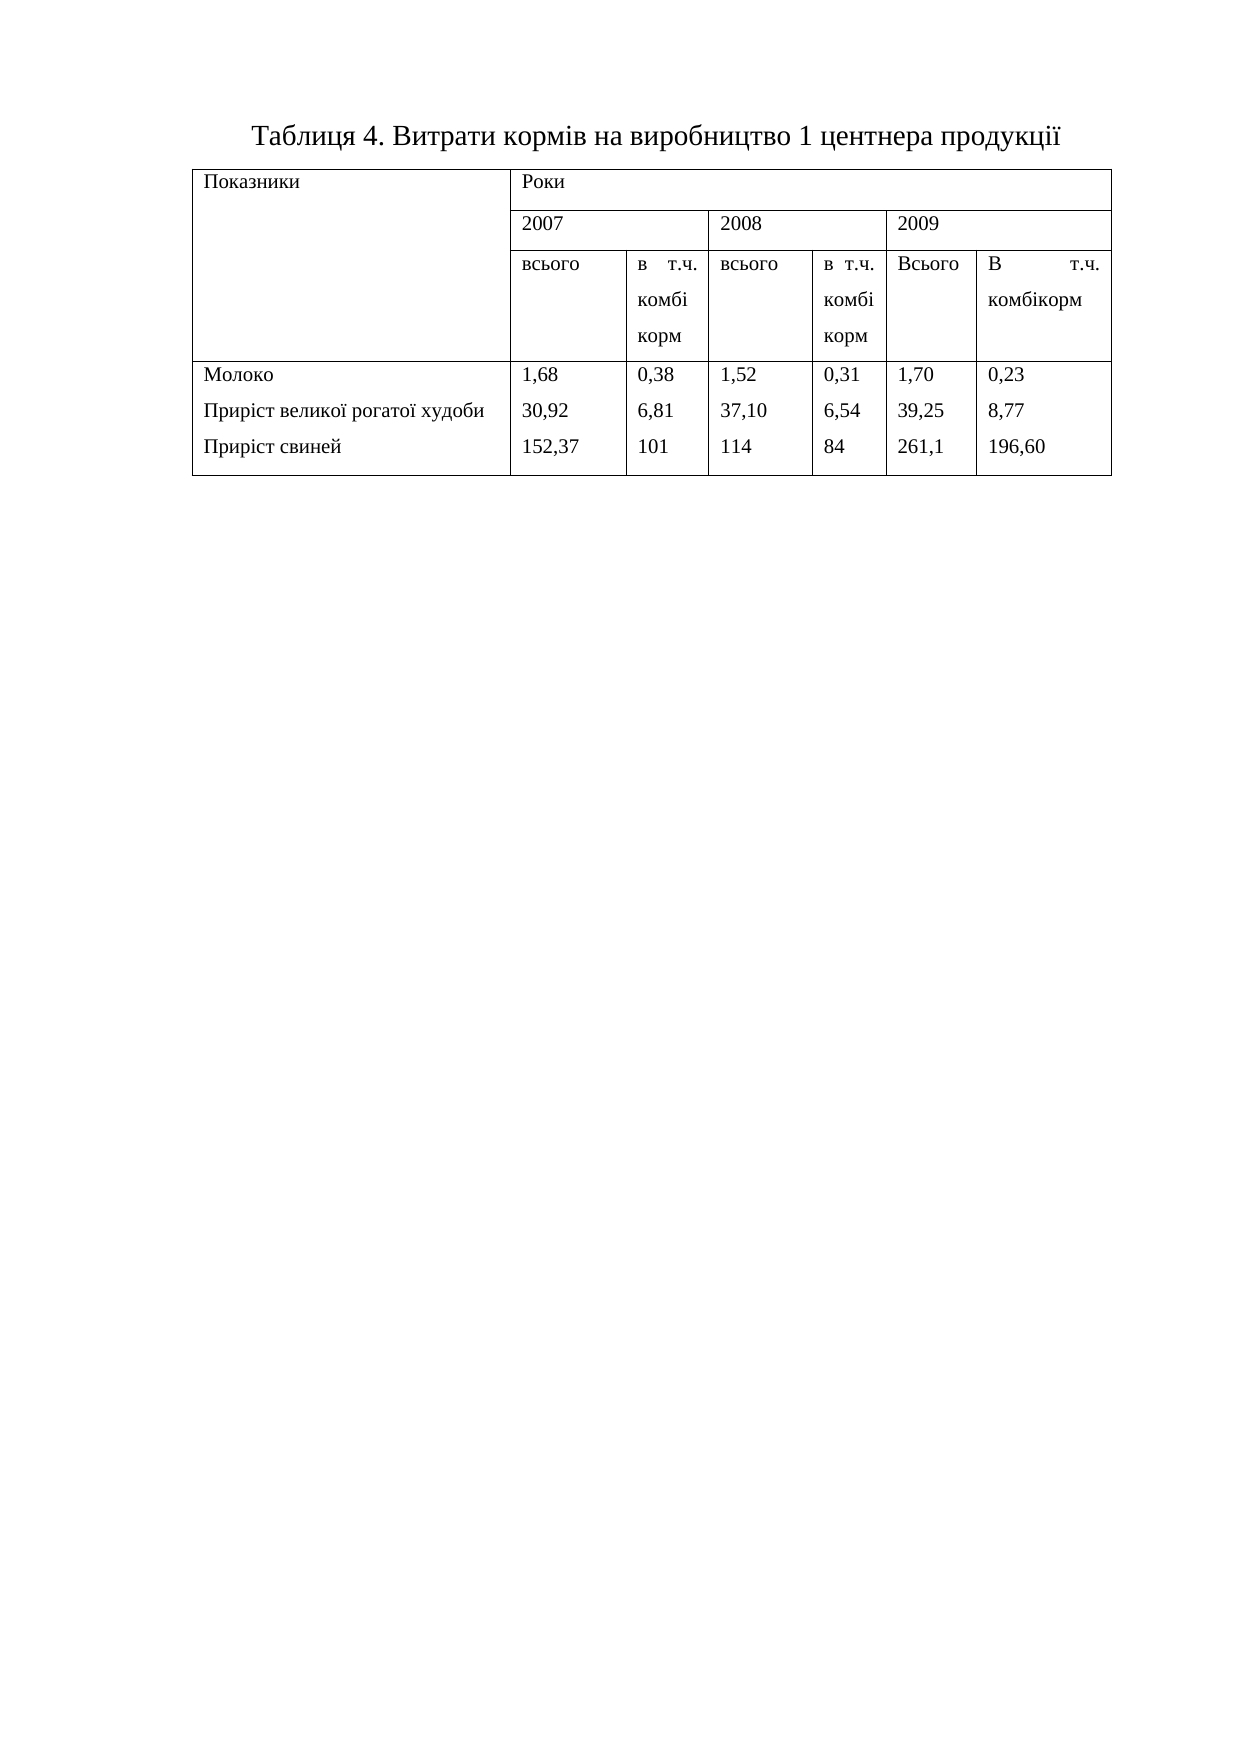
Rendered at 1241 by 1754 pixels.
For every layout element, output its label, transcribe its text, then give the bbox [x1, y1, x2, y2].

table_cell 0,23 8,77 196,60 [977, 362, 1111, 475]
table_header Показники [193, 170, 510, 361]
table_cell в т.ч. комбікорм [627, 251, 708, 361]
table_cell Молоко Приріст великої рогатої худоби Приріст свиней [193, 362, 510, 475]
table_cell Всього [887, 251, 976, 361]
table_cell 2008 [709, 211, 886, 249]
table_cell 0,38 6,81 101 [627, 362, 708, 475]
table_cell 0,31 6,54 84 [813, 362, 886, 475]
table_cell в т.ч. комбікорм [813, 251, 886, 361]
table_cell всього [709, 251, 812, 361]
table_header Роки [511, 170, 1111, 210]
table_cell В т.ч. комбікорм [977, 251, 1111, 361]
table_cell 2009 [887, 211, 1111, 249]
table_cell 1,68 30,92 152,37 [511, 362, 626, 475]
table_cell 1,52 37,10 114 [709, 362, 812, 475]
table_cell всього [511, 251, 626, 361]
table_cell 2007 [511, 211, 708, 249]
text Таблиця 4. Витрати кормів на виробництво 1 центнера продукції [177, 118, 1152, 152]
table_cell 1,70 39,25 261,1 [887, 362, 976, 475]
